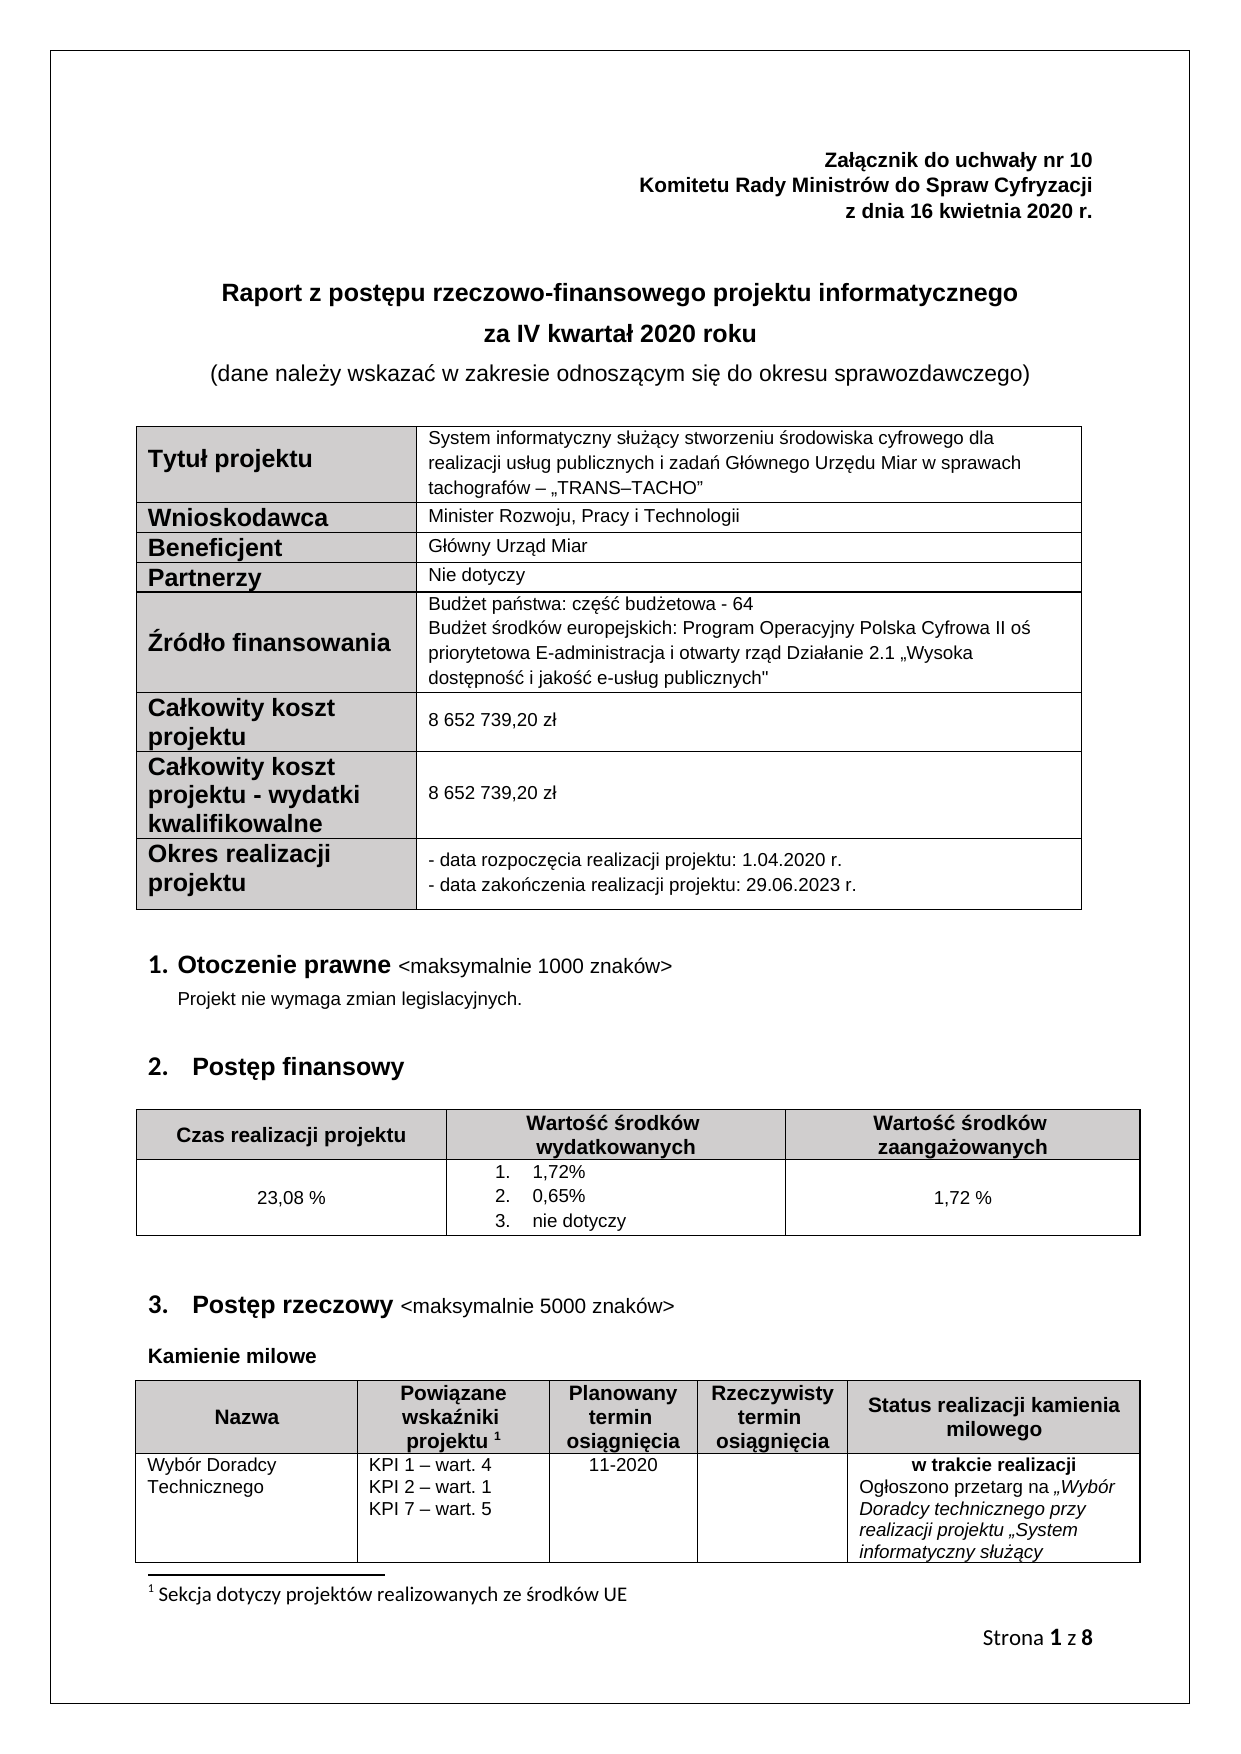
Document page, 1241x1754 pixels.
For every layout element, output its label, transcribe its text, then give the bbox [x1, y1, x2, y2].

subtitle Postęp finansowy [148, 1049, 1093, 1082]
table_header Rzeczywisty termin osiągnięcia [698, 1381, 847, 1453]
subtitle za IV kwartał 2020 roku [148, 319, 1093, 347]
text (dane należy wskazać w zakresie odnoszącym się do okresu sprawozdawczego) [148, 360, 1093, 386]
table_cell Beneficjent [137, 533, 416, 562]
table_cell Partnerzy [137, 563, 416, 591]
table_cell Źródło finansowania [137, 593, 416, 692]
table_header System informatyczny służący stworzeniu środowiska cyfrowego dla realizacji usług publicznych i zadań Głównego Urzędu Miar w sprawach tachografów – „TRANS–TACHO” [417, 427, 1081, 502]
table_header Wartość środków zaangażowanych [786, 1110, 1139, 1159]
table_cell Wybór Doradcy Technicznego [136, 1454, 357, 1562]
table_cell Budżet państwa: część budżetowa - 64 Budżet środków europejskich: Program Operacyjny Polska Cyfrowa II oś priorytetowa E-administracja i otwarty rząd Działanie 2.1 „Wysoka dostępność i jakość e-usług publicznych" [417, 593, 1081, 692]
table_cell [848, 1454, 1139, 1562]
subtitle Postęp rzeczowy <maksymalnie 5000 znaków> [148, 1287, 1093, 1320]
text z dnia 16 kwietnia 2020 r. [148, 199, 1093, 223]
table_header Nazwa [136, 1381, 357, 1453]
table_cell Nie dotyczy [417, 563, 1081, 591]
table_cell 23,08 % [137, 1160, 446, 1235]
text Komitetu Rady Ministrów do Spraw Cyfryzacji [148, 173, 1093, 197]
table_header Wartość środków wydatkowanych [447, 1110, 785, 1159]
table_cell 1,72% 0,65% nie dotyczy [447, 1160, 785, 1235]
text Załącznik do uchwały nr 10 [148, 147, 1093, 171]
table_cell 8 652 739,20 zł [417, 752, 1081, 838]
table_cell 8 652 739,20 zł [417, 693, 1081, 751]
table_cell Całkowity koszt projektu - wydatki kwalifikowalne [137, 752, 416, 838]
table_cell Wnioskodawca [137, 503, 416, 532]
table_header Status realizacji kamienia milowego [848, 1381, 1139, 1453]
table_header Tytuł projektu [137, 427, 416, 502]
table_cell Główny Urząd Miar [417, 533, 1081, 562]
table_cell [698, 1454, 847, 1562]
table_cell Minister Rozwoju, Pracy i Technologii [417, 503, 1081, 532]
table_cell Okres realizacji projektu [137, 839, 416, 909]
table_header Powiązane wskaźniki projektu [358, 1381, 549, 1453]
table_header Planowany termin osiągnięcia [550, 1381, 697, 1453]
text Kamienie milowe [148, 1344, 1093, 1368]
table_cell 1,72 % [786, 1160, 1139, 1235]
subtitle Raport z postępu rzeczowo-finansowego projektu informatycznego [148, 277, 1093, 306]
subtitle Otoczenie prawne <maksymalnie 1000 znaków> [148, 948, 1063, 981]
subtitle Projekt nie wymaga zmian legislacyjnych. [148, 987, 1093, 1009]
table_cell Całkowity koszt projektu [137, 693, 416, 751]
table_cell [358, 1454, 549, 1562]
table_cell 11-2020 [550, 1454, 697, 1562]
table_cell - data rozpoczęcia realizacji projektu: 1.04.2020 r. - data zakończenia realizacji projektu: 29.06.2023 r. [417, 839, 1081, 909]
table_header Czas realizacji projektu [137, 1110, 446, 1159]
